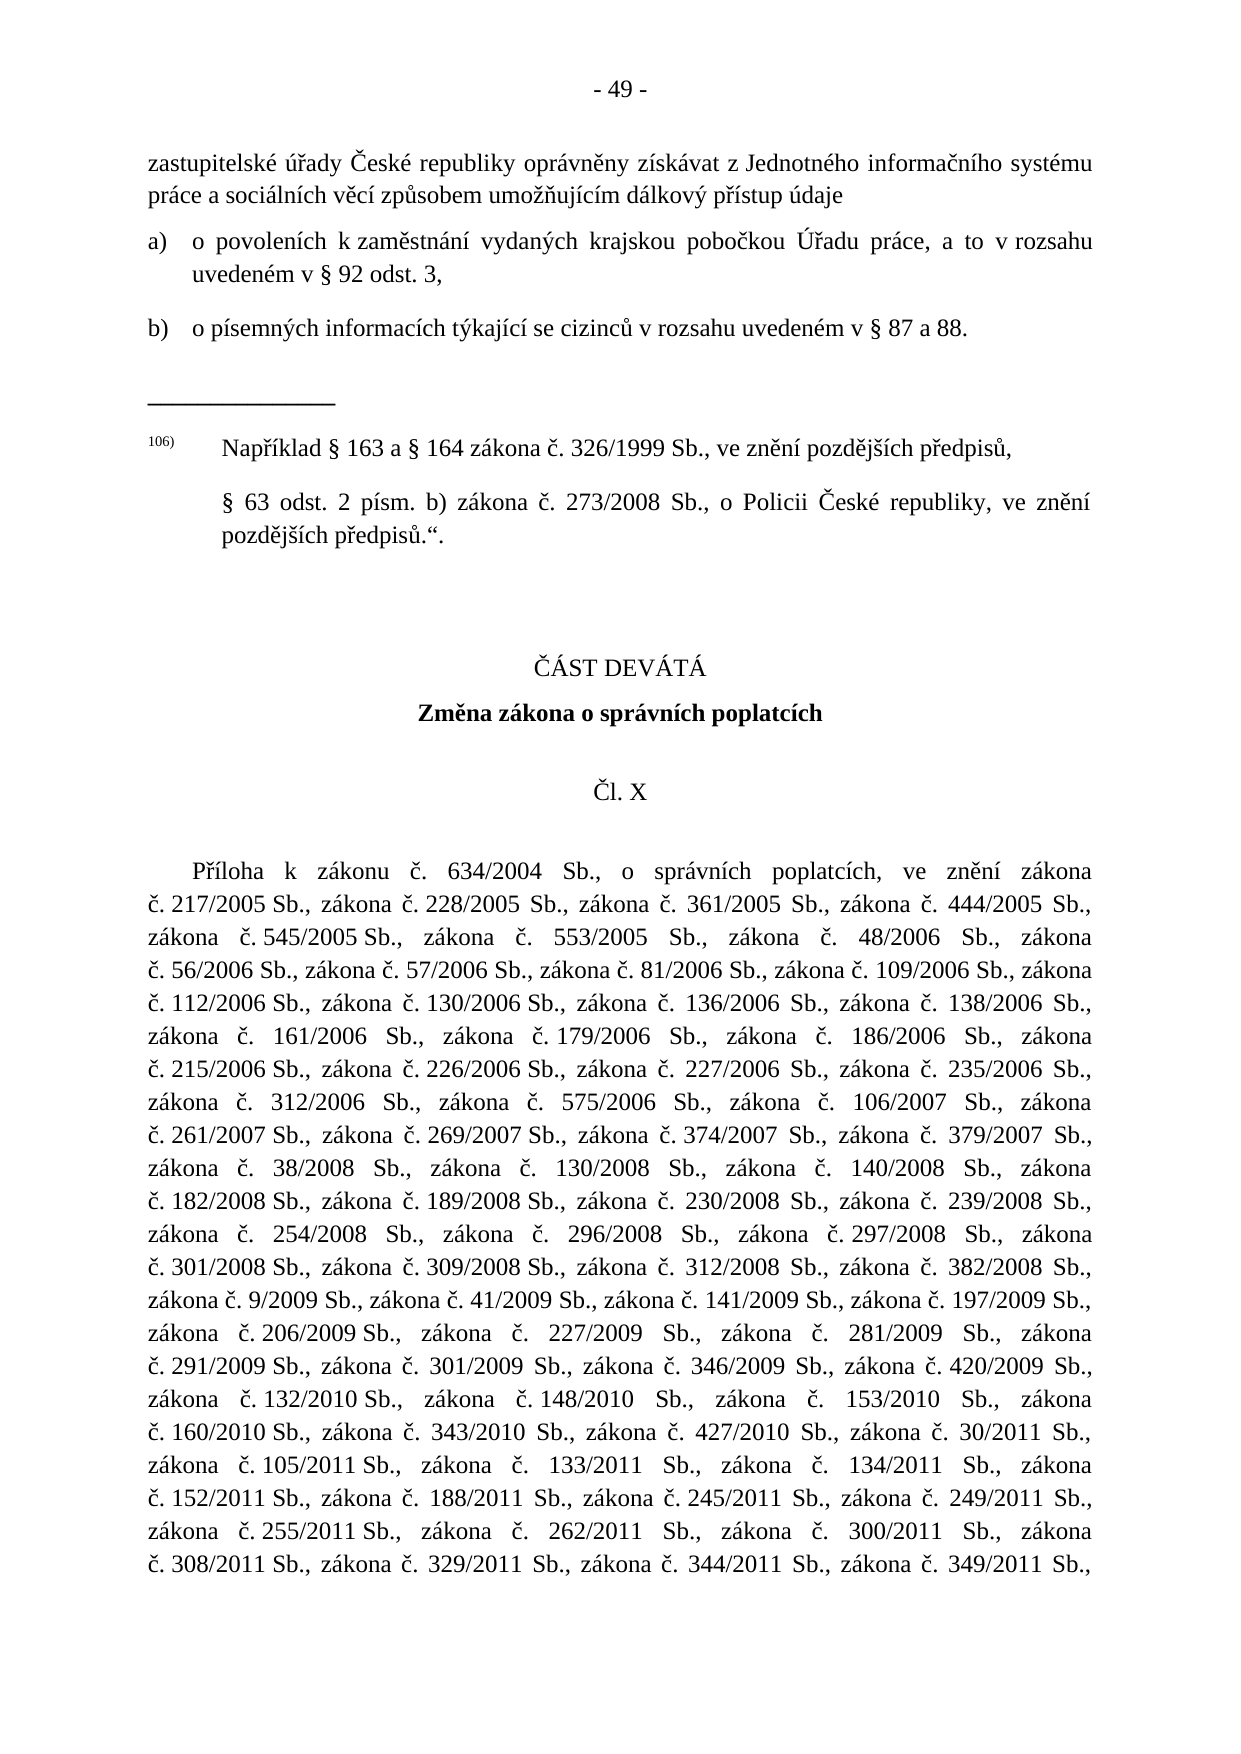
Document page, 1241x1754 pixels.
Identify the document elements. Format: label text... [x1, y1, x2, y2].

text Čl. X [148, 777, 1093, 806]
text 106) Například § 163 a § 164 zákona č. 326/1999 Sb., ve znění pozdějších předpisů, [148, 433, 1093, 462]
text ČÁST DEVÁTá [148, 653, 1093, 682]
text § 63 odst. 2 písm. b) zákona č. 273/2008 Sb., o Policii České republiky, ve znění pozdějších předpisů.“. [221, 487, 1093, 549]
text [148, 148, 1093, 209]
text o písemných informacích týkající se cizinců v rozsahu uvedeném v § 87 a 88. [148, 313, 1093, 342]
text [148, 856, 1093, 1578]
text Změna zákona o správních poplatcích [148, 698, 1093, 727]
text o povoleních k zaměstnání vydaných krajskou pobočkou Úřadu práce, a to v rozsahu uvedeném v § 92 odst. 3, [148, 226, 1093, 288]
text _______________ [148, 379, 1093, 408]
